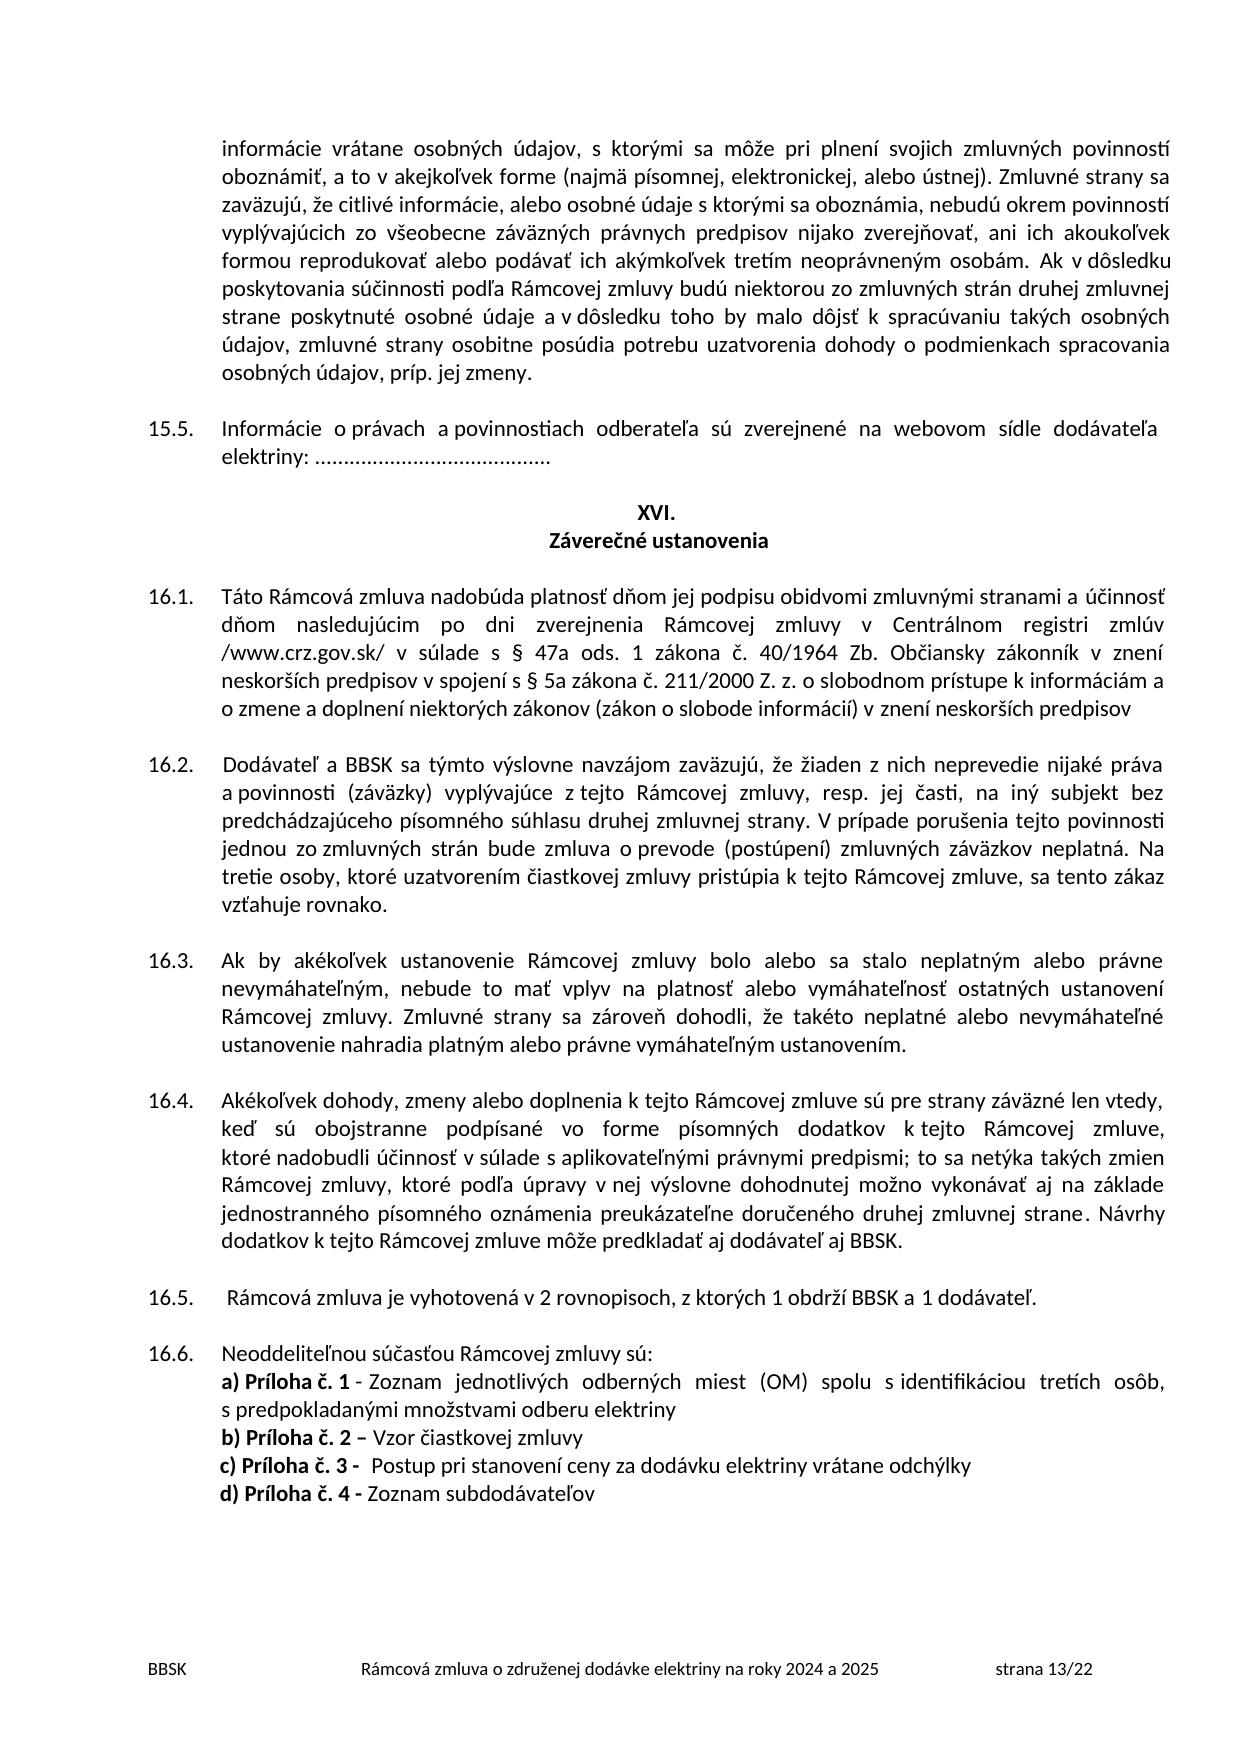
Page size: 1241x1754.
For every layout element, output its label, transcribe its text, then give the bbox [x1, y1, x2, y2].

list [148, 134, 1171, 386]
text 16.3. Ak by akékoľvek ustanovenie Rámcovej zmluvy bolo alebo sa stalo neplatným alebo právne nevymáhateľným, nebude to mať vplyv na platnosť alebo vymáhateľnosť ostatných ustanovení Rámcovej zmluvy. Zmluvné strany sa zároveň dohodli, že takéto neplatné alebo nevymáhateľné ustanovenie nahradia platným alebo právne vymáhateľným ustanovením. [148, 946, 1165, 1058]
list Informácie o právach a povinnostiach odberateľa sú zverejnené na webovom sídle dodávateľa elektriny: ......................................... [148, 414, 1171, 470]
text d) Príloha č. 4 - Zoznam subdodávateľov [148, 1479, 1165, 1508]
text 16.2. Dodávateľ a BBSK sa týmto výslovne navzájom zaväzujú, že žiaden z nich neprevedie nijaké práva a povinnosti (záväzky) vyplývajúce z tejto Rámcovej zmluvy, resp. jej časti, na iný subjekt bez predchádzajúceho písomného súhlasu druhej zmluvnej strany. V prípade porušenia tejto povinnosti jednou zo zmluvných strán bude zmluva o prevode (postúpení) zmluvných záväzkov neplatná. Na tretie osoby, ktoré uzatvorením čiastkovej zmluvy pristúpia k tejto Rámcovej zmluve, sa tento zákaz vzťahuje rovnako. [148, 750, 1165, 918]
text a) Príloha č. 1 - Zoznam jednotlivých odberných miest (OM) spolu s identifikáciou tretích osôb, s predpokladanými množstvami odberu elektriny [221, 1367, 1165, 1423]
text Záverečné ustanovenia [148, 526, 1165, 554]
text 16.5. Rámcová zmluva je vyhotovená v 2 rovnopisoch, z ktorých 1 obdrží BBSK a 1 dodávateľ. [148, 1283, 1165, 1311]
text 16.6. Neoddeliteľnou súčasťou Rámcovej zmluvy sú: [148, 1339, 1165, 1367]
text XVI. [148, 498, 1165, 526]
text 16.4. Akékoľvek dohody, zmeny alebo doplnenia k tejto Rámcovej zmluve sú pre strany záväzné len vtedy, keď sú obojstranne podpísané vo forme písomných dodatkov k tejto Rámcovej zmluve, ktoré nadobudli účinnosť v súlade s aplikovateľnými právnymi predpismi; to sa netýka takých zmien Rámcovej zmluvy, ktoré podľa úpravy v nej výslovne dohodnutej možno vykonávať aj na základe jednostranného písomného oznámenia preukázateľne doručeného druhej zmluvnej strane. Návrhy dodatkov k tejto Rámcovej zmluve môže predkladať aj dodávateľ aj BBSK. [148, 1087, 1165, 1255]
text b) Príloha č. 2 – Vzor čiastkovej zmluvy [221, 1423, 1165, 1452]
text 16.1. Táto Rámcová zmluva nadobúda platnosť dňom jej podpisu obidvomi zmluvnými stranami a účinnosť dňom nasledujúcim po dni zverejnenia Rámcovej zmluvy v Centrálnom registri zmlúv /www.crz.gov.sk/ v súlade s § 47a ods. 1 zákona č. 40/1964 Zb. Občiansky zákonník v znení neskorších predpisov v spojení s § 5a zákona č. 211/2000 Z. z. o slobodnom prístupe k informáciám a o zmene a doplnení niektorých zákonov (zákon o slobode informácií) v znení neskorších predpisov [148, 582, 1165, 722]
text c) Príloha č. 3 - Postup pri stanovení ceny za dodávku elektriny vrátane odchýlky [148, 1452, 1165, 1479]
